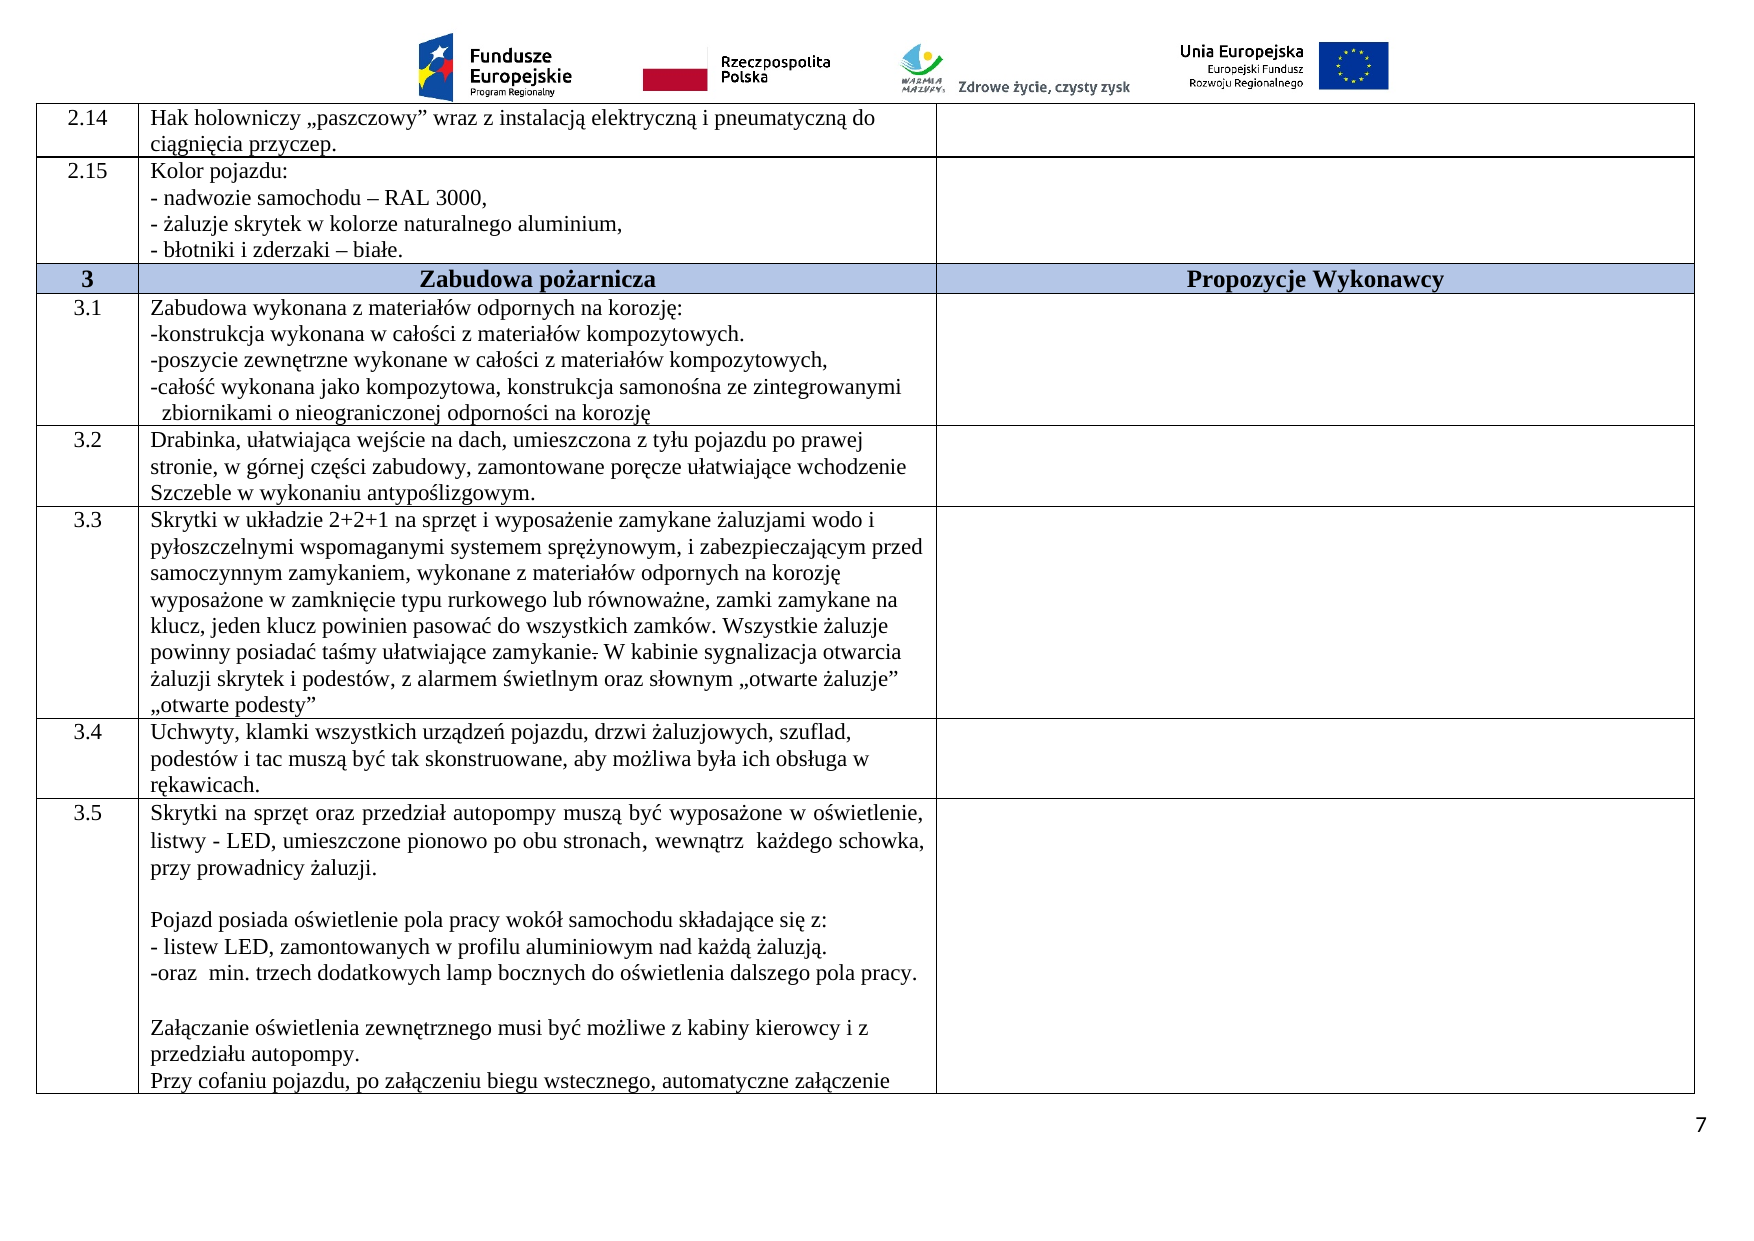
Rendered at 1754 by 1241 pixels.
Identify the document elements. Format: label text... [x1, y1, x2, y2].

table_cell 3.4 [37, 719, 138, 797]
table_cell Drabinka, ułatwiająca wejście na dach, umieszczona z tyłu pojazdu po prawej stronie, w górnej części zabudowy, zamontowane poręcze ułatwiające wchodzenie Szczeble w wykonaniu antypoślizgowym. [139, 426, 936, 506]
table_cell [937, 507, 1694, 717]
picture [883, 40, 1143, 97]
table_cell 3 [37, 264, 138, 293]
picture [1165, 26, 1404, 103]
table_cell [937, 104, 1694, 156]
table_cell Uchwyty, klamki wszystkich urządzeń pojazdu, drzwi żaluzjowych, szuflad, podestów i tac muszą być tak skonstruowane, aby możliwa była ich obsługa w rękawicach. [139, 719, 936, 797]
table_cell [937, 294, 1694, 425]
table_cell Kolor pojazdu: - nadwozie samochodu – RAL 3000, - żaluzje skrytek w kolorze naturalnego aluminium, - błotniki i zderzaki – białe. [139, 158, 936, 263]
table_cell Zabudowa wykonana z materiałów odpornych na korozję: -konstrukcja wykonana w całości z materiałów kompozytowych. -poszycie zewnętrzne wykonane w całości z materiałów kompozytowych, -całość wykonana jako kompozytowa, konstrukcja samonośna ze zintegrowanymi zbiornikami o nieograniczonej odporności na korozję [139, 294, 936, 425]
table_cell Hak holowniczy „paszczowy” wraz z instalacją elektryczną i pneumatyczną do ciągnięcia przyczep. [139, 104, 936, 156]
table_cell [937, 799, 1694, 1093]
table_cell 2.15 [37, 158, 138, 263]
picture [628, 32, 844, 103]
table_cell Zabudowa pożarnicza [139, 264, 936, 293]
table_cell [937, 719, 1694, 797]
table_cell Skrytki w układzie 2+2+1 na sprzęt i wyposażenie zamykane żaluzjami wodo i pyłoszczelnymi wspomaganymi systemem sprężynowym, i zabezpieczającym przed samoczynnym zamykaniem, wykonane z materiałów odpornych na korozję wyposażone w zamknięcie typu rurkowego lub równoważne, zamki zamykane na klucz, jeden klucz powinien pasować do wszystkich zamków. Wszystkie żaluzje powinny posiadać taśmy ułatwiające zamykanie. W kabinie sygnalizacja otwarcia żaluzji skrytek i podestów, z alarmem świetlnym oraz słownym „otwarte żaluzje” „otwarte podesty” [139, 507, 936, 717]
table_cell Propozycje Wykonawcy [937, 264, 1694, 293]
table_cell 3.5 [37, 799, 138, 1093]
table_cell [937, 158, 1694, 263]
table_cell 3.2 [37, 426, 138, 506]
table_cell 2.14 [37, 104, 138, 156]
table_cell [937, 426, 1694, 506]
table_cell 3.1 [37, 294, 138, 425]
picture [407, 11, 583, 103]
table_cell 3.3 [37, 507, 138, 717]
